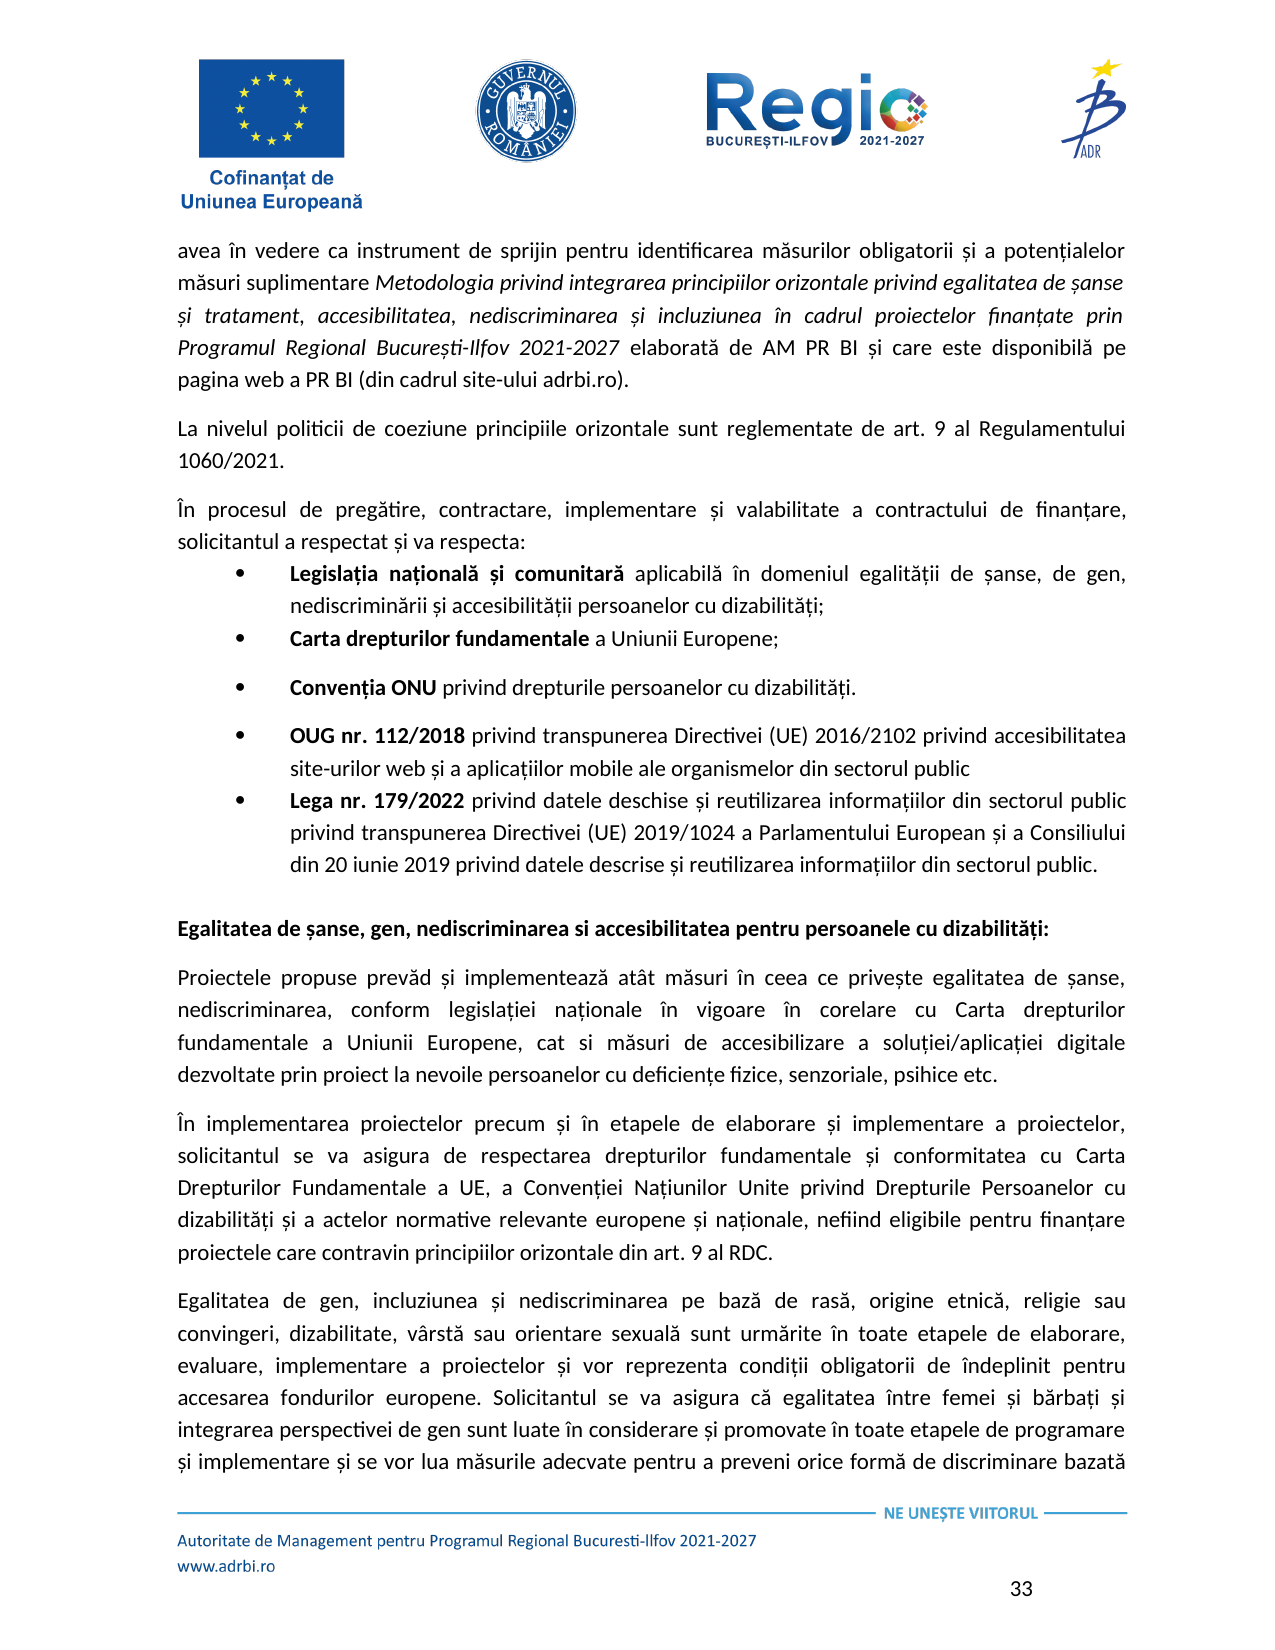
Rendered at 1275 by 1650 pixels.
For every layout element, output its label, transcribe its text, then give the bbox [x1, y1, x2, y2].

text La nivelul politicii de coeziune principiile orizontale sunt reglementate de art. 9 al Regulamentului 1060/2021. [177, 414, 1127, 474]
picture [177, 1507, 1128, 1572]
text Proiectele propuse prevăd și implementează atât măsuri în ceea ce privește egalitatea de șanse, nediscriminarea, conform legislației naționale în vigoare în corelare cu Carta drepturilor fundamentale a Uniunii Europene, cat si măsuri de accesibilizare a soluției/aplicației digitale dezvoltate prin proiect la nevoile persoanelor cu deficiențe fizice, senzoriale, psihice etc. [177, 963, 1127, 1088]
list Carta drepturilor fundamentale a Uniunii Europene; [236, 624, 1127, 652]
list OUG nr. 112/2018 privind transpunerea Directivei (UE) 2016/2102 privind accesibilitatea site-urilor web și a aplicațiilor mobile ale organismelor din sectorul public [236, 721, 1127, 782]
text În procesul de pregătire, contractare, implementare şi valabilitate a contractului de finanțare, solicitantul a respectat şi va respecta: [177, 495, 1127, 555]
text În implementarea proiectelor precum și în etapele de elaborare și implementare a proiectelor, solicitantul se va asigura de respectarea drepturilor fundamentale și conformitatea cu Carta Drepturilor Fundamentale a UE, a Convenției Națiunilor Unite privind Drepturile Persoanelor cu dizabilități și a actelor normative relevante europene și naționale, nefiind eligibile pentru finanțare proiectele care contravin principiilor orizontale din art. 9 al RDC. [177, 1109, 1127, 1266]
list Lega nr. 179/2022 privind datele deschise şi reutilizarea informațiilor din sectorul public privind transpunerea Directivei (UE) 2019/1024 a Parlamentului European și a Consiliului din 20 iunie 2019 privind datele descrise și reutilizarea informațiilor din sectorul public. [236, 786, 1127, 878]
picture [177, 59, 1128, 212]
list Legislația națională şi comunitară aplicabilă în domeniul egalității de șanse, de gen, nediscriminării și accesibilității persoanelor cu dizabilități; [236, 559, 1127, 619]
list Convenția ONU privind drepturile persoanelor cu dizabilități. [236, 673, 1127, 701]
text Egalitatea de șanse, gen, nediscriminarea si accesibilitatea pentru persoanele cu dizabilități: [177, 914, 1127, 943]
